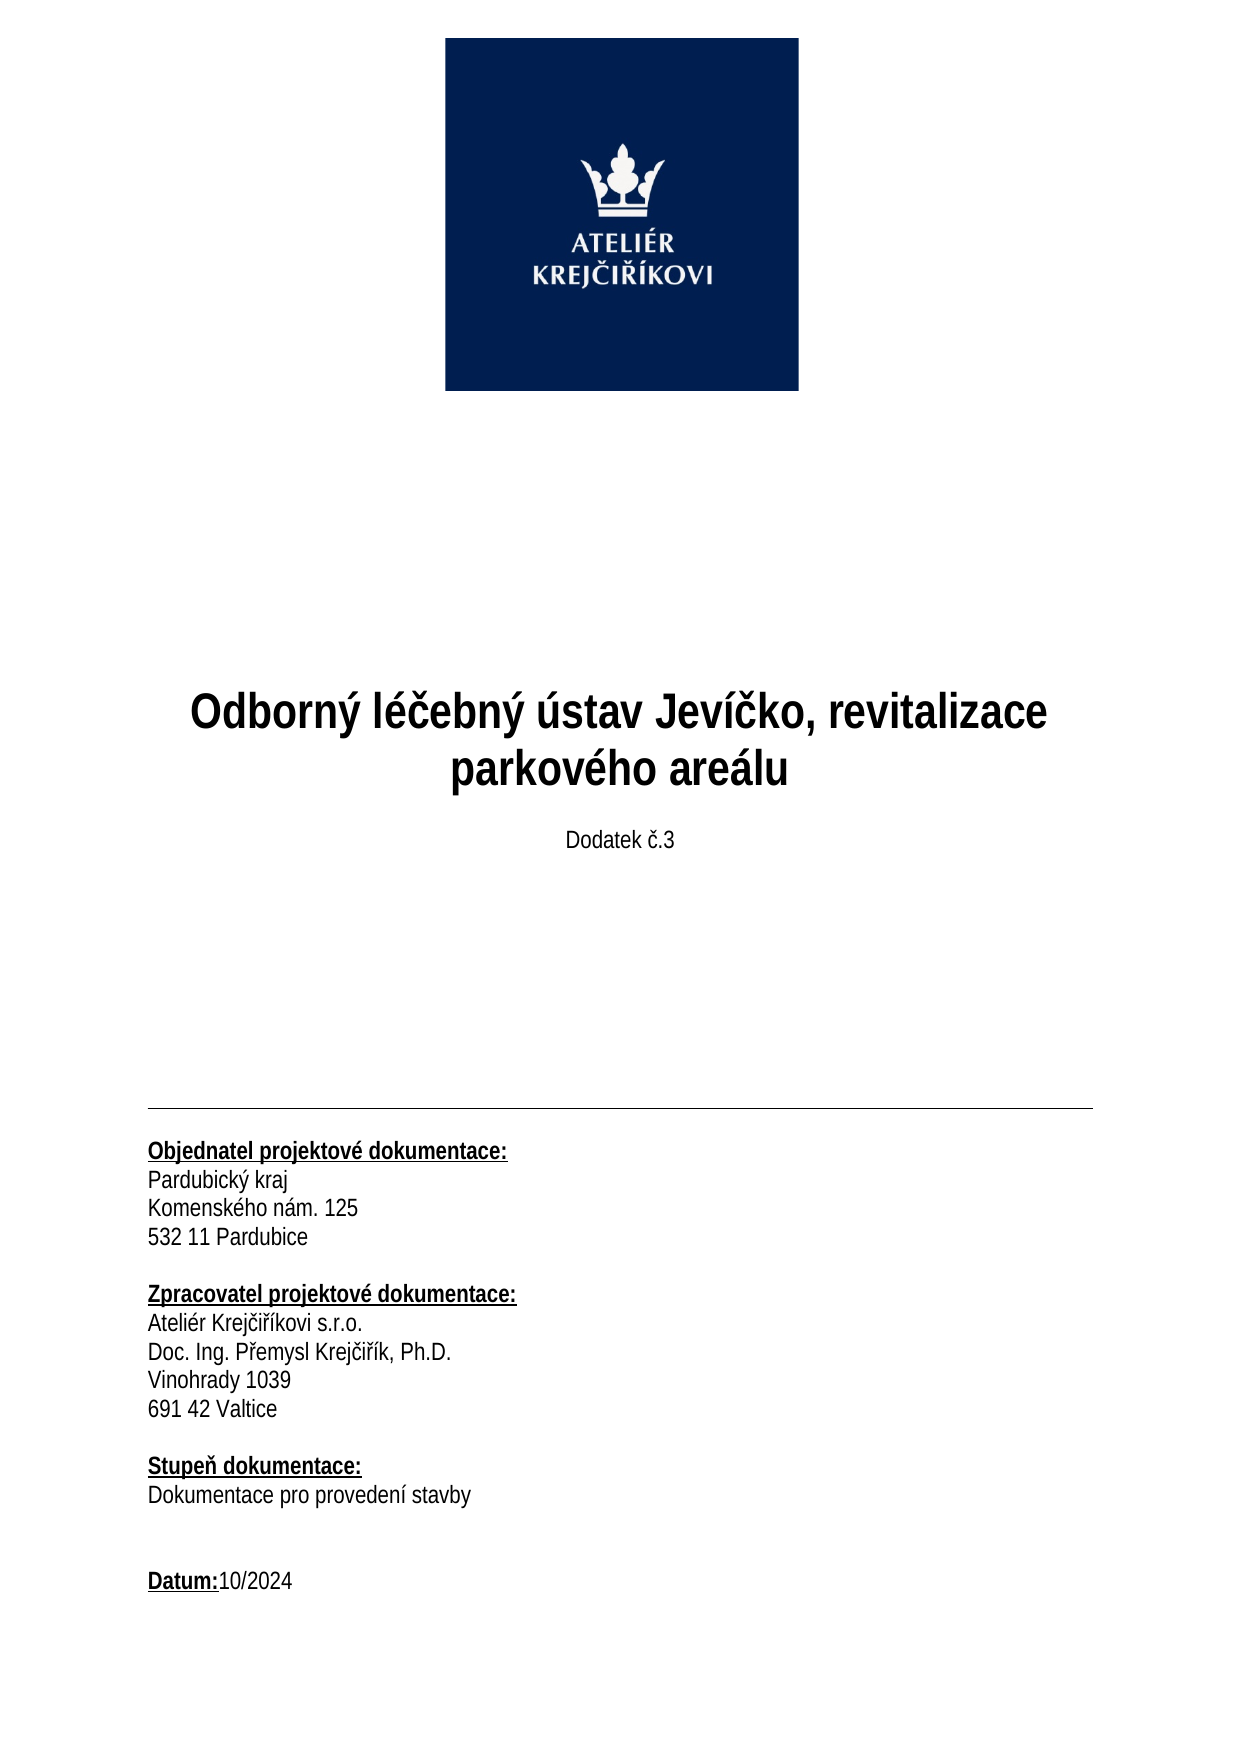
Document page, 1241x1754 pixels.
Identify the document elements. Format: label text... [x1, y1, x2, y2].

text 691 42 Valtice [148, 1394, 1093, 1423]
text Odborný léčebný ústav Jevíčko, revitalizace parkového areálu [148, 681, 1093, 796]
text Objednatel projektové dokumentace: [148, 1136, 1093, 1165]
text Vinohrady 1039 [148, 1365, 1093, 1394]
text Dodatek č.3 [148, 825, 1093, 853]
text Stupeň dokumentace: [148, 1451, 1093, 1480]
text Datum:10/2024 [148, 1566, 1093, 1594]
text Komenského nám. 125 [148, 1193, 1093, 1222]
text Pardubický kraj [148, 1165, 1093, 1193]
text Zpracovatel projektové dokumentace: [148, 1279, 1093, 1308]
text 532 11 Pardubice [148, 1222, 1093, 1251]
text Dokumentace pro provedení stavby [148, 1480, 1093, 1508]
text Ateliér Krejčiříkovi s.r.o. [148, 1308, 1093, 1337]
text Doc. Ing. Přemysl Krejčiřík, Ph.D. [148, 1337, 1093, 1365]
picture [445, 38, 799, 389]
